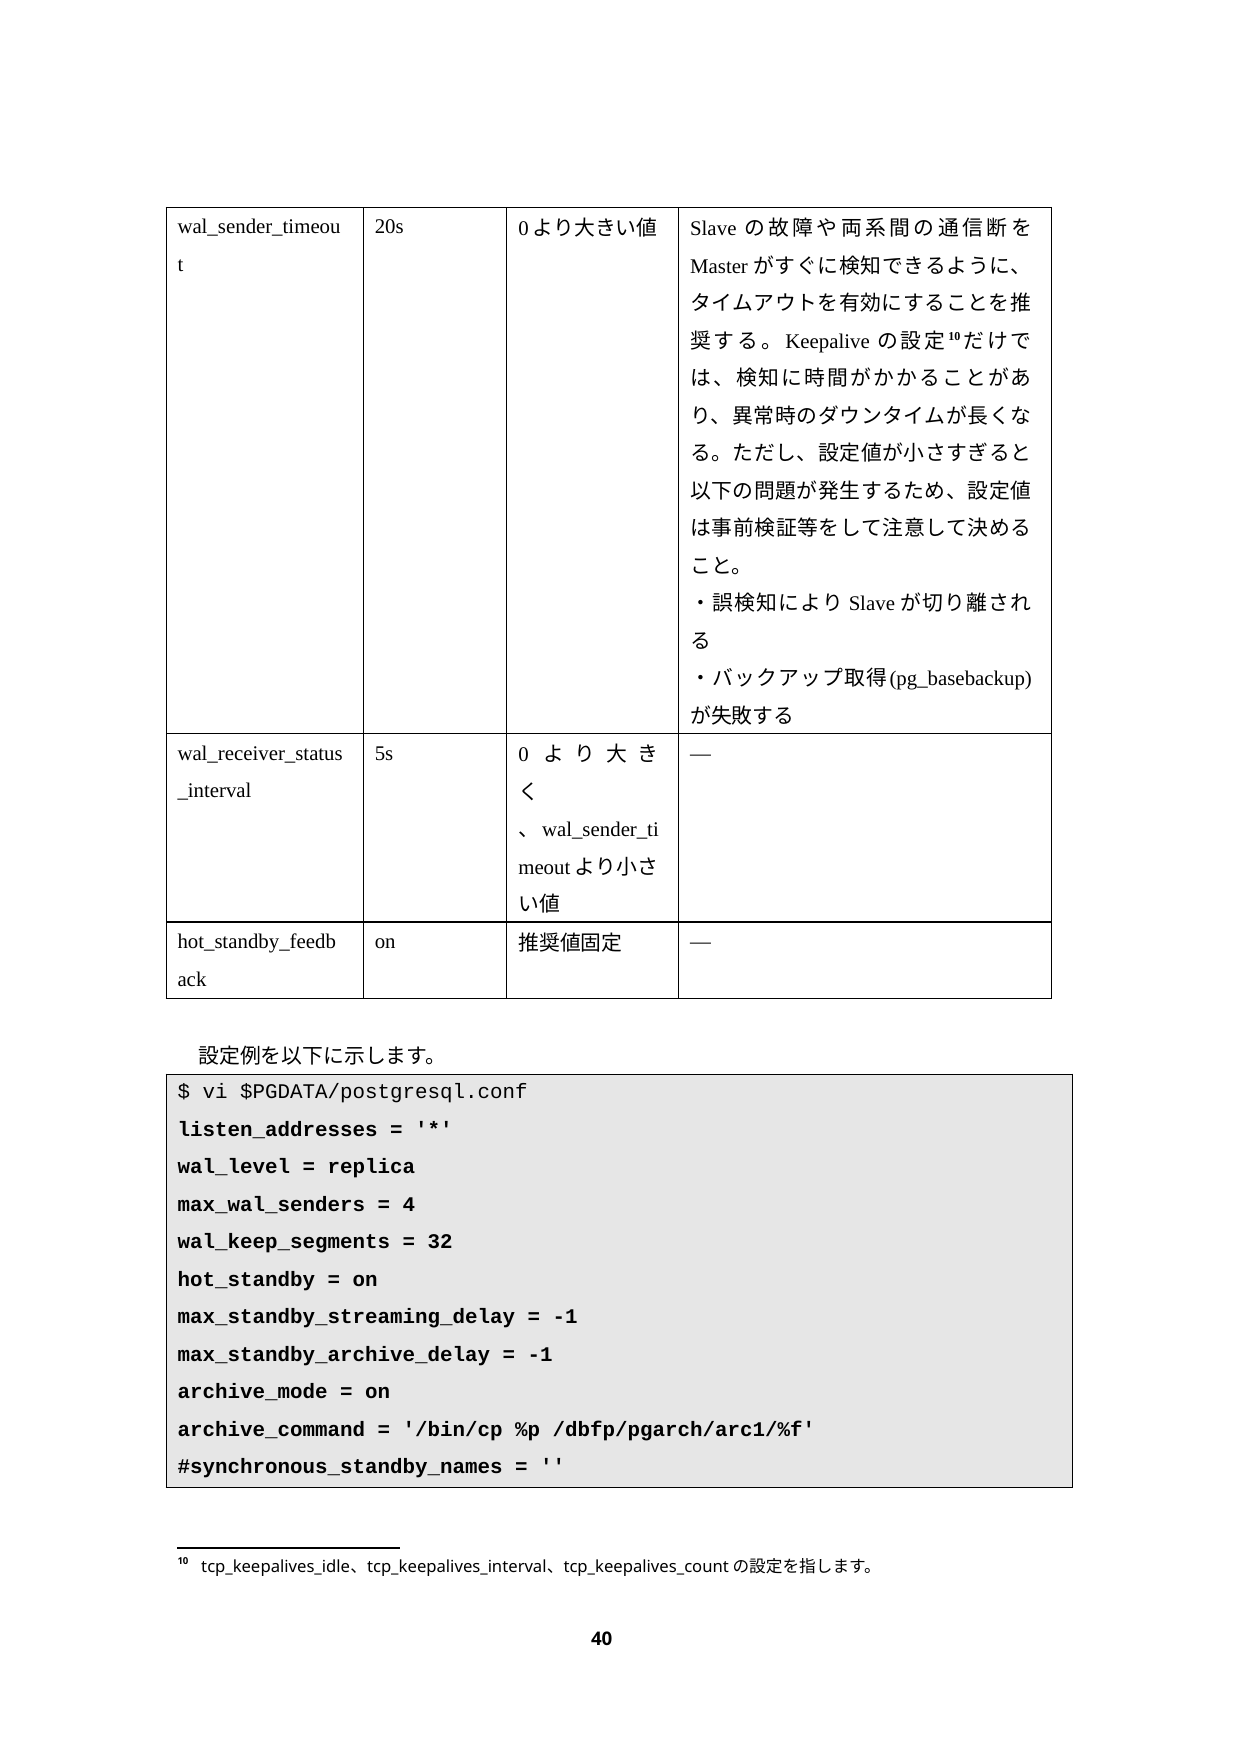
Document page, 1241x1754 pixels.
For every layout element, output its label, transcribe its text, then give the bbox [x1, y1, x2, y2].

table_cell Slaveの故障や両系間の通信断をMasterがすぐに検知できるように、タイムアウトを有効にすることを推奨する。Keepaliveの設定だけでは、検知に時間がかかることがあり、異常時のダウンタイムが長くなる。ただし、設定値が小さすぎると以下の問題が発生するため、設定値は事前検証等をして注意して決めること。 ・誤検知によりSlaveが切り離される ・バックアップ取得(pg_basebackup)が失敗する [679, 208, 1051, 733]
table_cell ― [679, 734, 1051, 921]
table_cell ― [679, 923, 1051, 997]
table_cell 20s [364, 208, 506, 733]
table_cell hot_standby_feedback [167, 923, 363, 997]
table_cell 0より大きく、wal_sender_timeoutより小さい値 [507, 734, 678, 921]
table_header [167, 1075, 1072, 1487]
table_cell 5s [364, 734, 506, 921]
table_cell wal_sender_timeout [167, 208, 363, 733]
text 設定例を以下に示します。 [177, 1036, 1054, 1073]
table_cell 推奨値固定 [507, 923, 678, 997]
table_cell on [364, 923, 506, 997]
table_cell 0より大きい値 [507, 208, 678, 733]
table_cell wal_receiver_status_interval [167, 734, 363, 921]
